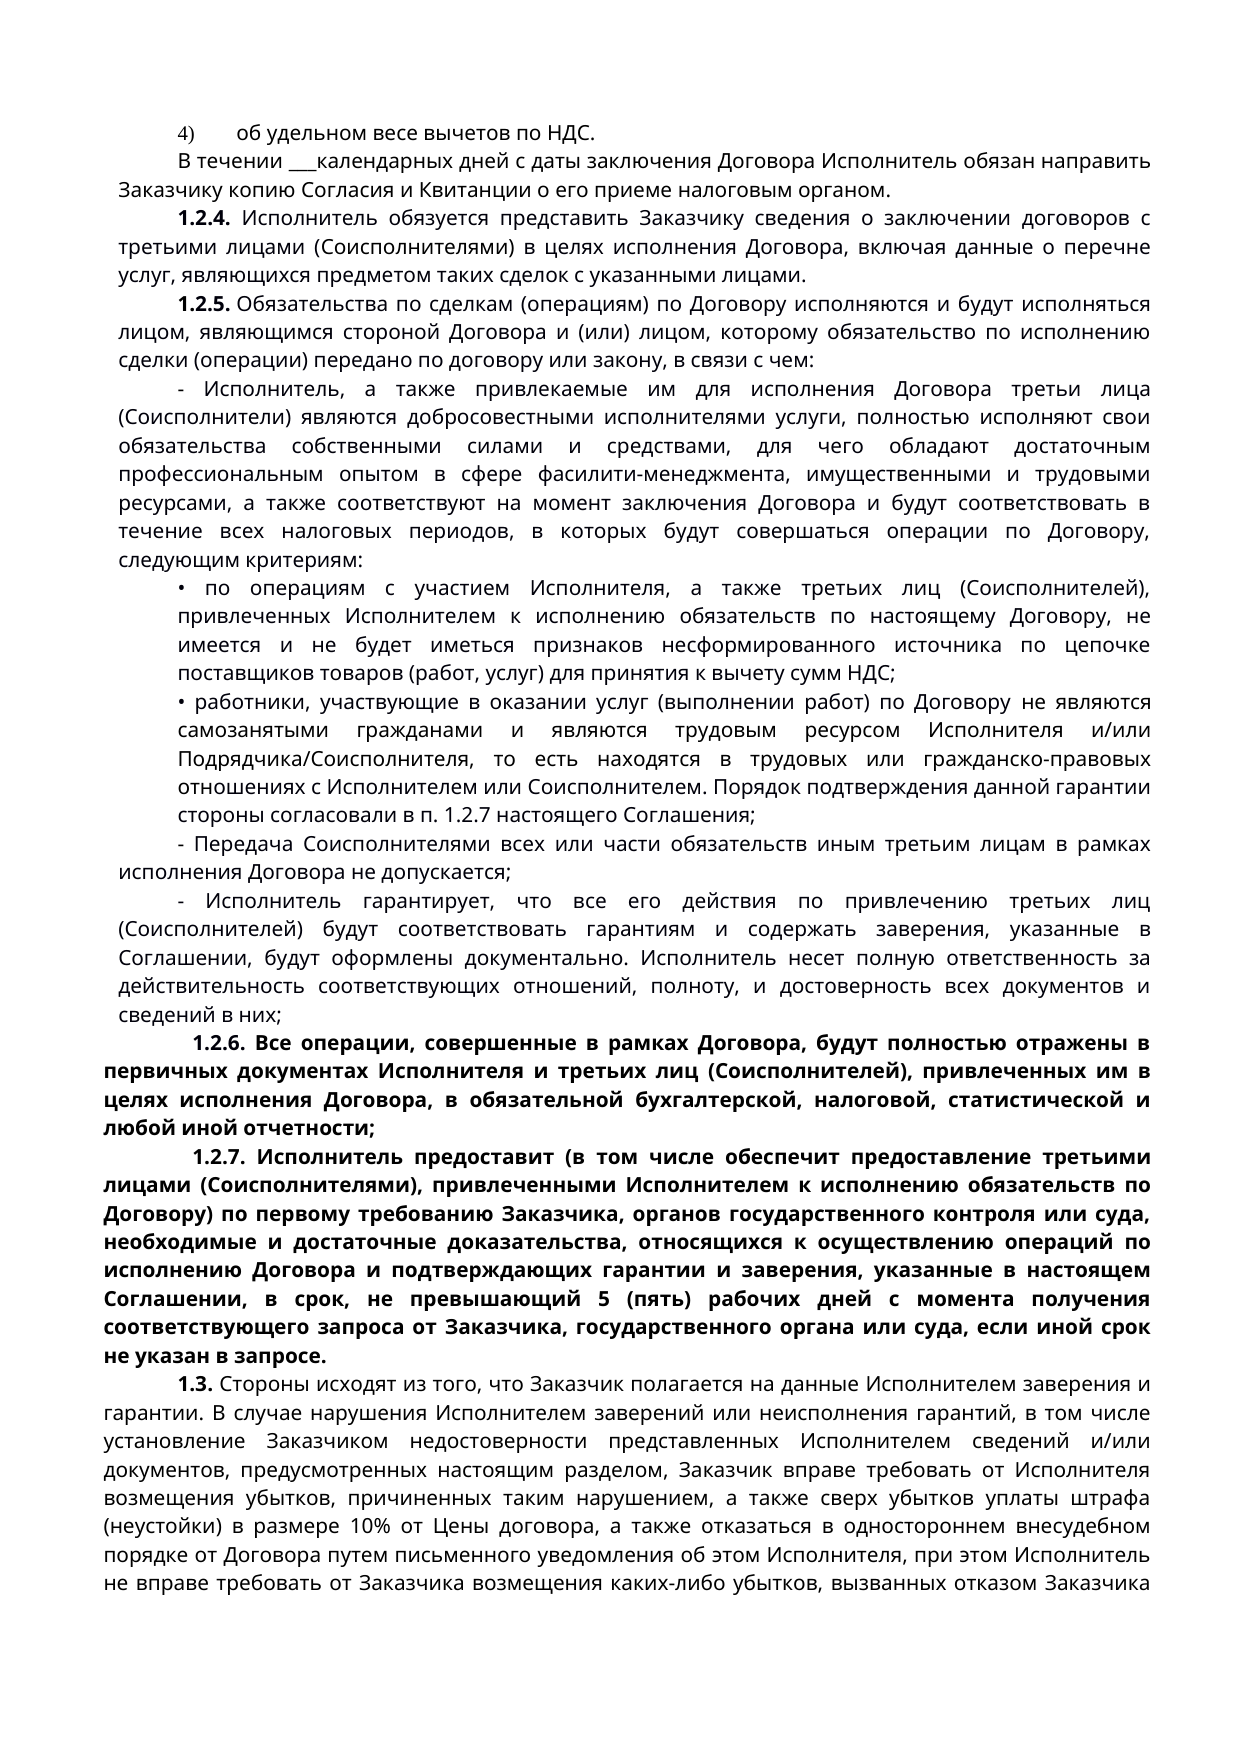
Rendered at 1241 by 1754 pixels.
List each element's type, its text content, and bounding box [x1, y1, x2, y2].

list об удельном весе вычетов по НДС. [118, 118, 1152, 147]
subtitle 1.2.6. Все операции, совершенные в рамках Договора, будут полностью отражены в первичных документах Исполнителя и третьих лиц (Соисполнителей), привлеченных им в целях исполнения Договора, в обязательной бухгалтерской, налоговой, статистической и любой иной отчетности; [103, 1028, 1152, 1142]
text 1.2.5. Обязательства по сделкам (операциям) по Договору исполняются и будут исполняться лицом, являющимся стороной Договора и (или) лицом, которому обязательство по исполнению сделки (операции) передано по договору или закону, в связи с чем: [118, 289, 1152, 374]
text • по операциям с участием Исполнителя, а также третьих лиц (Соисполнителей), привлеченных Исполнителем к исполнению обязательств по настоящему Договору, не имеется и не будет иметься признаков несформированного источника по цепочке поставщиков товаров (работ, услуг) для принятия к вычету сумм НДС; [177, 573, 1152, 687]
text - Передача Соисполнителями всех или части обязательств иным третьим лицам в рамках исполнения Договора не допускается; [118, 829, 1152, 886]
text - Исполнитель гарантирует, что все его действия по привлечению третьих лиц (Соисполнителей) будут соответствовать гарантиям и содержать заверения, указанные в Соглашении, будут оформлены документально. Исполнитель несет полную ответственность за действительность соответствующих отношений, полноту, и достоверность всех документов и сведений в них; [118, 886, 1152, 1028]
text • работники, участвующие в оказании услуг (выполнении работ) по Договору не являются самозанятыми гражданами и являются трудовым ресурсом Исполнителя и/или Подрядчика/Соисполнителя, то есть находятся в трудовых или гражданско-правовых отношениях с Исполнителем или Соисполнителем. Порядок подтверждения данной гарантии стороны согласовали в п. 1.2.7 настоящего Соглашения; [177, 687, 1152, 829]
text 1.2.4. Исполнитель обязуется представить Заказчику сведения о заключении договоров с третьими лицами (Соисполнителями) в целях исполнения Договора, включая данные о перечне услуг, являющихся предметом таких сделок с указанными лицами. [118, 203, 1152, 289]
text - Исполнитель, а также привлекаемые им для исполнения Договора третьи лица (Соисполнители) являются добросовестными исполнителями услуги, полностью исполняют свои обязательства собственными силами и средствами, для чего обладают достаточным профессиональным опытом в сфере фасилити-менеджмента, имущественными и трудовыми ресурсами, а также соответствуют на момент заключения Договора и будут соответствовать в течение всех налоговых периодов, в которых будут совершаться операции по Договору, следующим критериям: [118, 374, 1152, 573]
subtitle 1.2.7. Исполнитель предоставит (в том числе обеспечит предоставление третьими лицами (Соисполнителями), привлеченными Исполнителем к исполнению обязательств по Договору) по первому требованию Заказчика, органов государственного контроля или суда, необходимые и достаточные доказательства, относящихся к осуществлению операций по исполнению Договора и подтверждающих гарантии и заверения, указанные в настоящем Соглашении, в срок, не превышающий 5 (пять) рабочих дней с момента получения соответствующего запроса от Заказчика, государственного органа или суда, если иной срок не указан в запросе. [103, 1142, 1152, 1369]
text В течении ___календарных дней с даты заключения Договора Исполнитель обязан направить Заказчику копию Согласия и Квитанции о его приеме налоговым органом. [118, 147, 1152, 203]
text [103, 1369, 1152, 1597]
